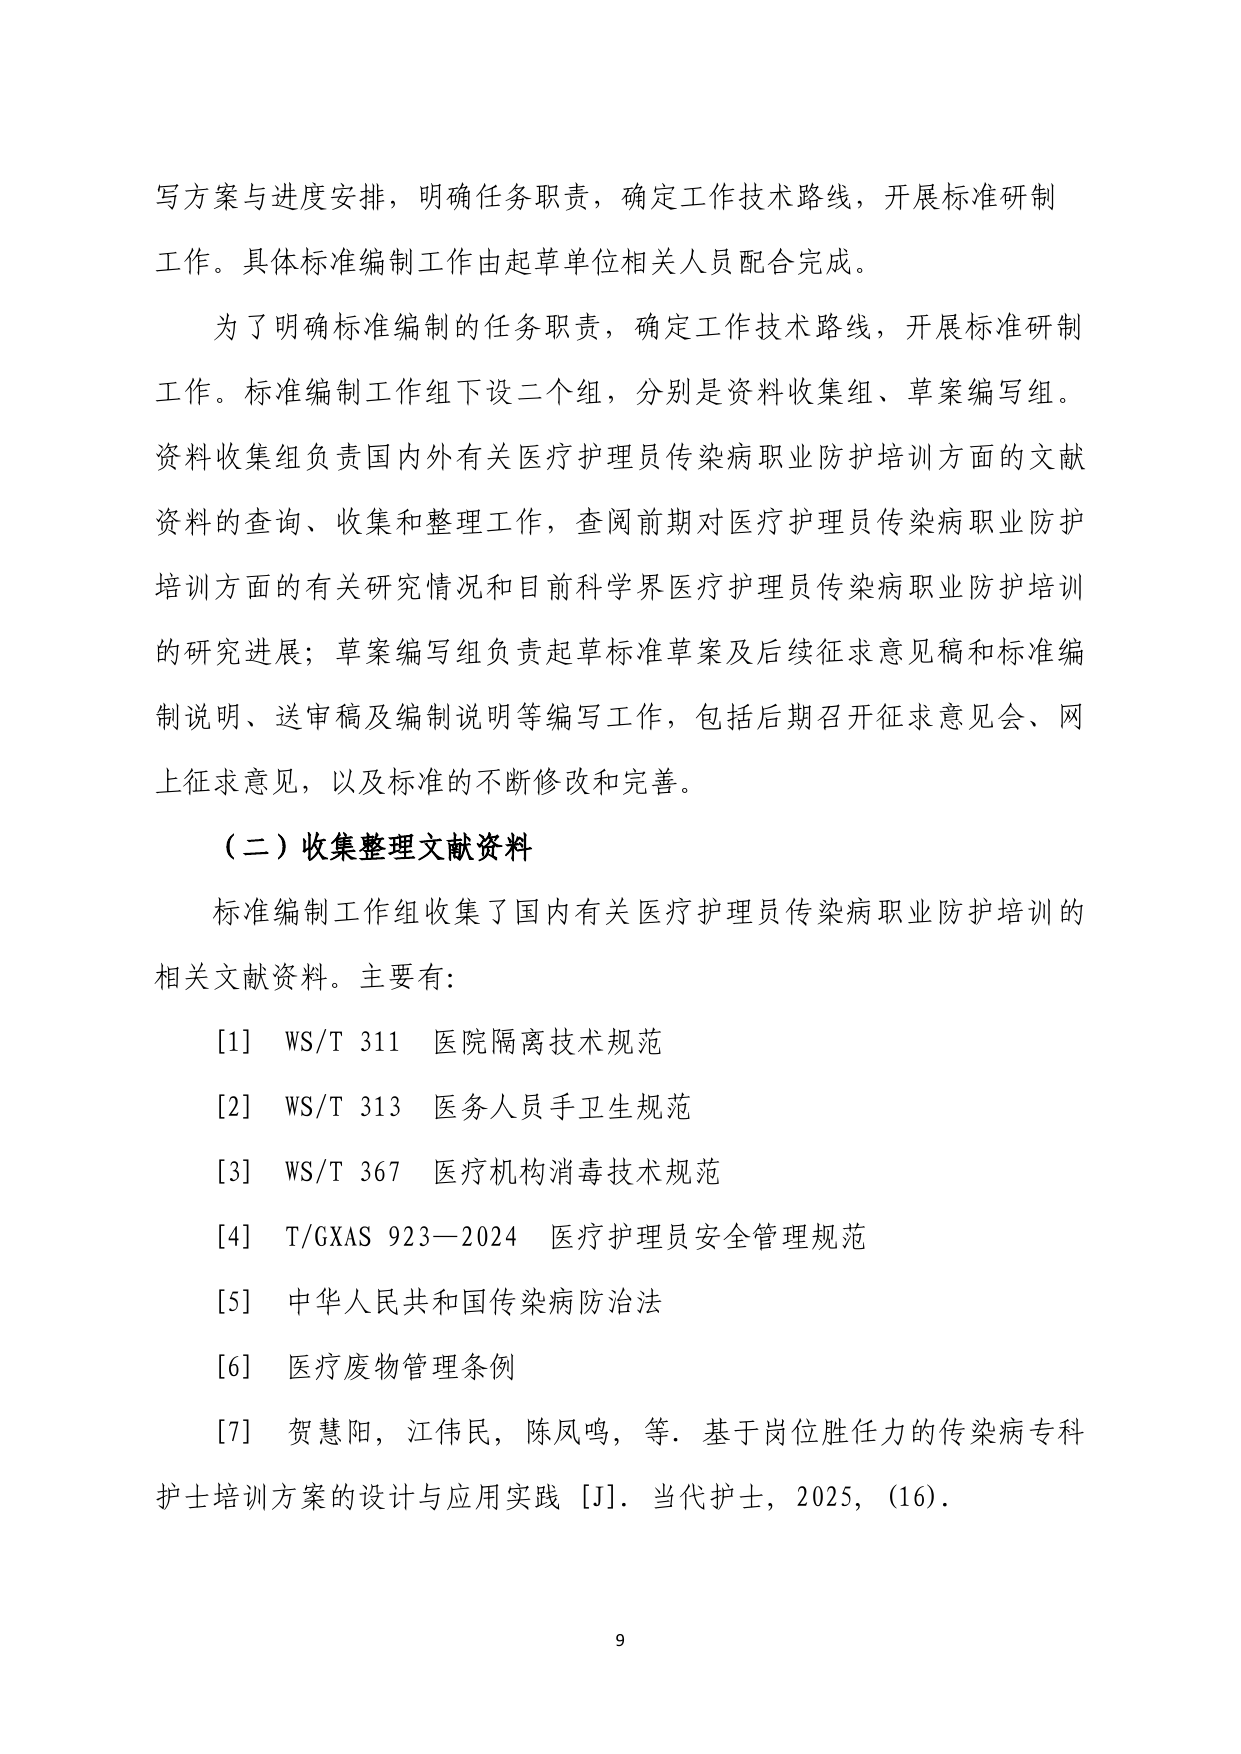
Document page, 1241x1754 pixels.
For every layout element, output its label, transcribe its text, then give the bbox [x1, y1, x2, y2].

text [153, 162, 1087, 292]
text [6] 医疗废物管理条例 [153, 1332, 1087, 1397]
text 标准编制工作组收集了国内有关医疗护理员传染病职业防护培训的相关文献资料。主要有： [153, 877, 1087, 1007]
text [1] WS/T 311 医院隔离技术规范 [153, 1007, 1087, 1072]
text （二）收集整理文献资料 [153, 812, 1087, 877]
text 为了明确标准编制的任务职责，确定工作技术路线，开展标准研制工作。标准编制工作组下设二个组，分别是资料收集组、草案编写组。资料收集组负责国内外有关医疗护理员传染病职业防护培训方面的文献资料的查询、收集和整理工作，查阅前期对医疗护理员传染病职业防护培训方面的有关研究情况和目前科学界医疗护理员传染病职业防护培训的研究进展；草案编写组负责起草标准草案及后续征求意见稿和标准编制说明、送审稿及编制说明等编写工作，包括后期召开征求意见会、网上征求意见，以及标准的不断修改和完善。 [153, 292, 1087, 812]
text [3] WS/T 367 医疗机构消毒技术规范 [153, 1137, 1087, 1202]
text [5] 中华人民共和国传染病防治法 [153, 1267, 1087, 1332]
text [4] T/GXAS 923—2024 医疗护理员安全管理规范 [153, 1202, 1087, 1267]
text [7] 贺慧阳, 江伟民, 陈凤鸣, 等. 基于岗位胜任力的传染病专科护士培训方案的设计与应用实践 [J]. 当代护士, 2025, (16). [153, 1397, 1087, 1527]
text [2] WS/T 313 医务人员手卫生规范 [153, 1072, 1087, 1137]
